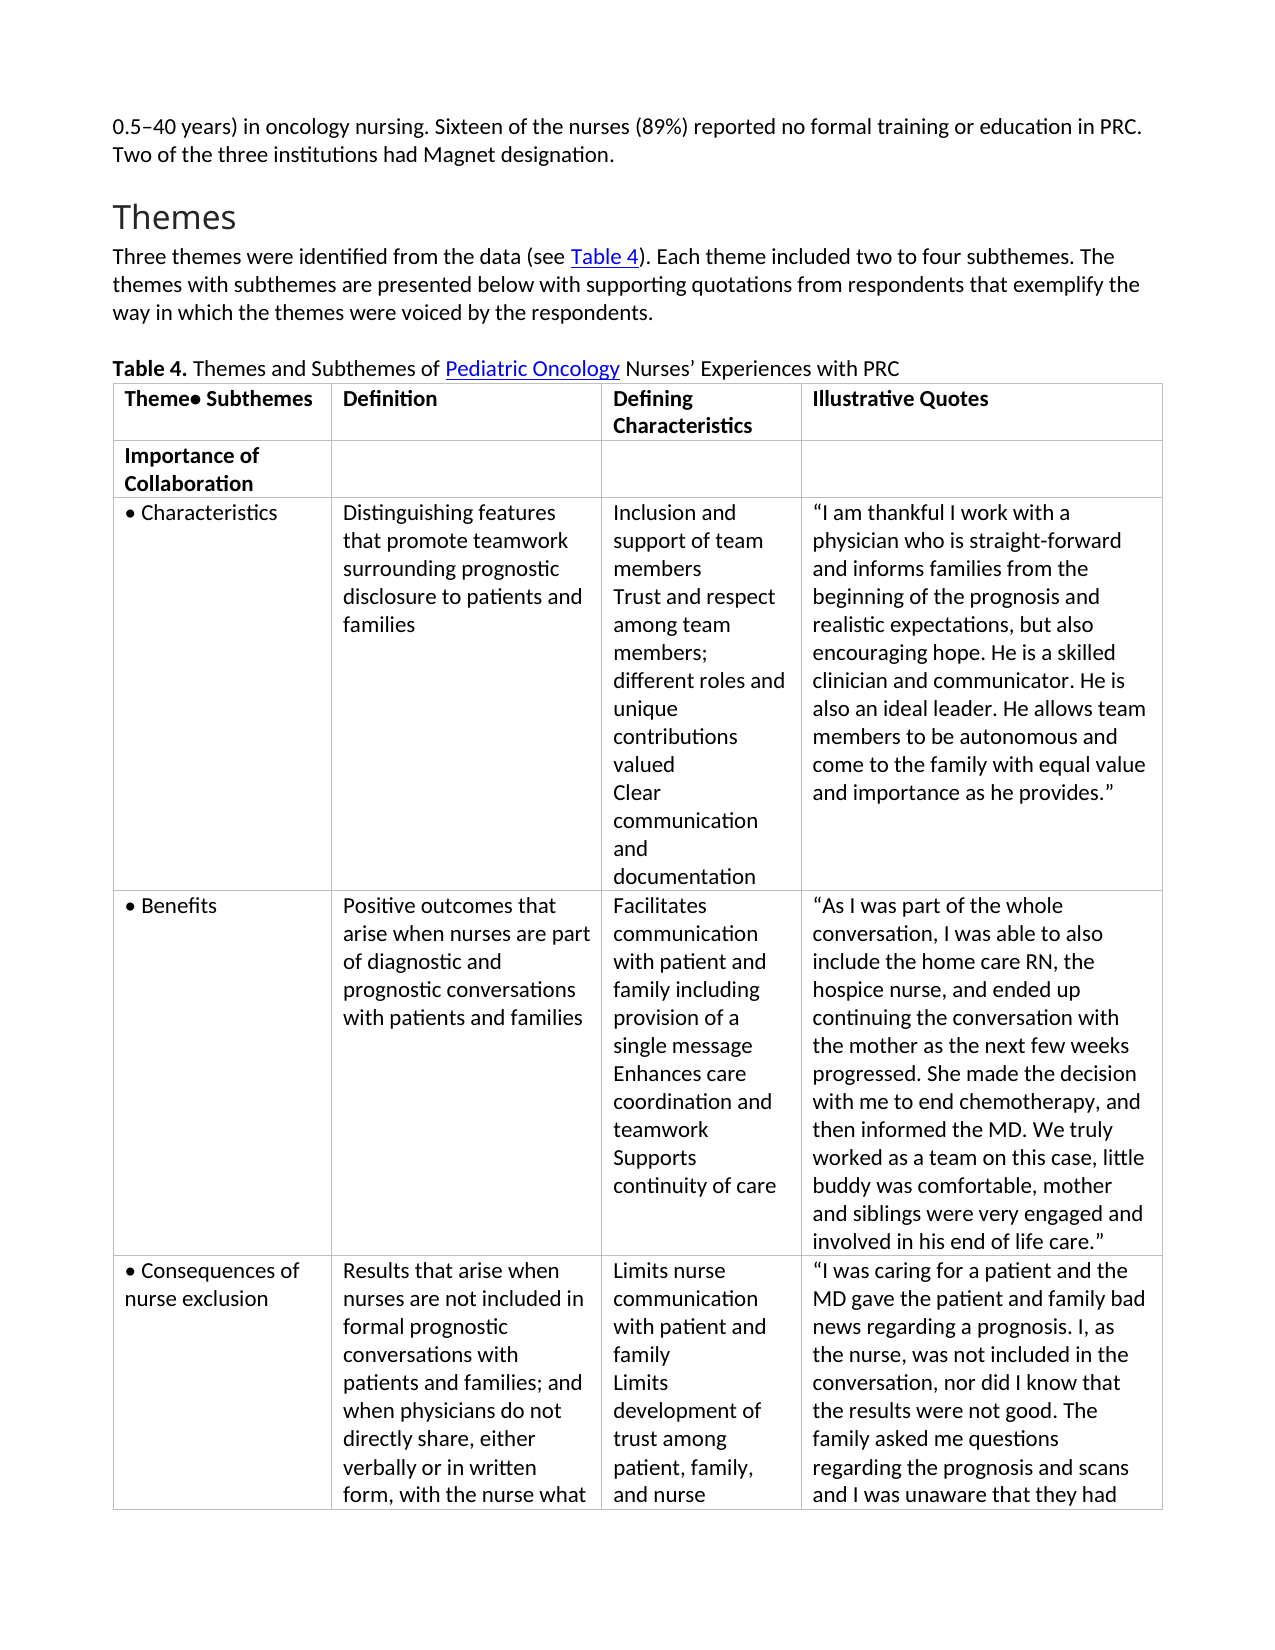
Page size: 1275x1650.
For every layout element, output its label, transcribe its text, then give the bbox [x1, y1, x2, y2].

table_cell [602, 441, 801, 497]
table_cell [602, 1256, 801, 1509]
table_cell Distinguishing features that promote teamwork surrounding prognostic disclosure to patients and families [332, 498, 601, 890]
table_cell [114, 1256, 331, 1509]
table_cell “As I was part of the whole conversation, I was able to also include the home care RN, the hospice nurse, and ended up continuing the conversation with the mother as the next few weeks progressed. She made the decision with me to end chemotherapy, and then informed the MD. We truly worked as a team on this case, little buddy was comfortable, mother and siblings were very engaged and involved in his end of life care.” [802, 891, 1162, 1255]
table_header Definition [332, 384, 601, 440]
table_cell [332, 441, 601, 497]
table_cell “I am thankful I work with a physician who is straight-forward and informs families from the beginning of the prognosis and realistic expectations, but also encouraging hope. He is a skilled clinician and communicator. He is also an ideal leader. He allows team members to be autonomous and come to the family with equal value and importance as he provides.” [802, 498, 1162, 890]
table_header Theme• Subthemes [114, 384, 331, 440]
table_cell • Characteristics [114, 498, 331, 890]
table_cell Inclusion and support of team members Trust and respect among team members; different roles and unique contributions valued Clear communication and documentation [602, 498, 801, 890]
table_cell • Benefits [114, 891, 331, 1255]
text Table 4. Themes and Subthemes of Pediatric Oncology Nurses’ Experiences with PRC [112, 354, 1162, 383]
table_cell Importance of Collaboration [114, 441, 331, 497]
table_cell Facilitates communication with patient and family including provision of a single message Enhances care coordination and teamwork Supports continuity of care [602, 891, 801, 1255]
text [112, 112, 1162, 168]
table_cell Positive outcomes that arise when nurses are part of diagnostic and prognostic conversations with patients and families [332, 891, 601, 1255]
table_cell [802, 1256, 1162, 1509]
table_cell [332, 1256, 601, 1509]
table_cell [802, 441, 1162, 497]
table_header Illustrative Quotes [802, 384, 1162, 440]
subtitle Themes [112, 193, 1162, 239]
text Three themes were identified from the data (see Table 4). Each theme included two to four subthemes. The themes with subthemes are presented below with supporting quotations from respondents that exemplify the way in which the themes were voiced by the respondents. [112, 242, 1162, 327]
table_header Defining Characteristics [602, 384, 801, 440]
